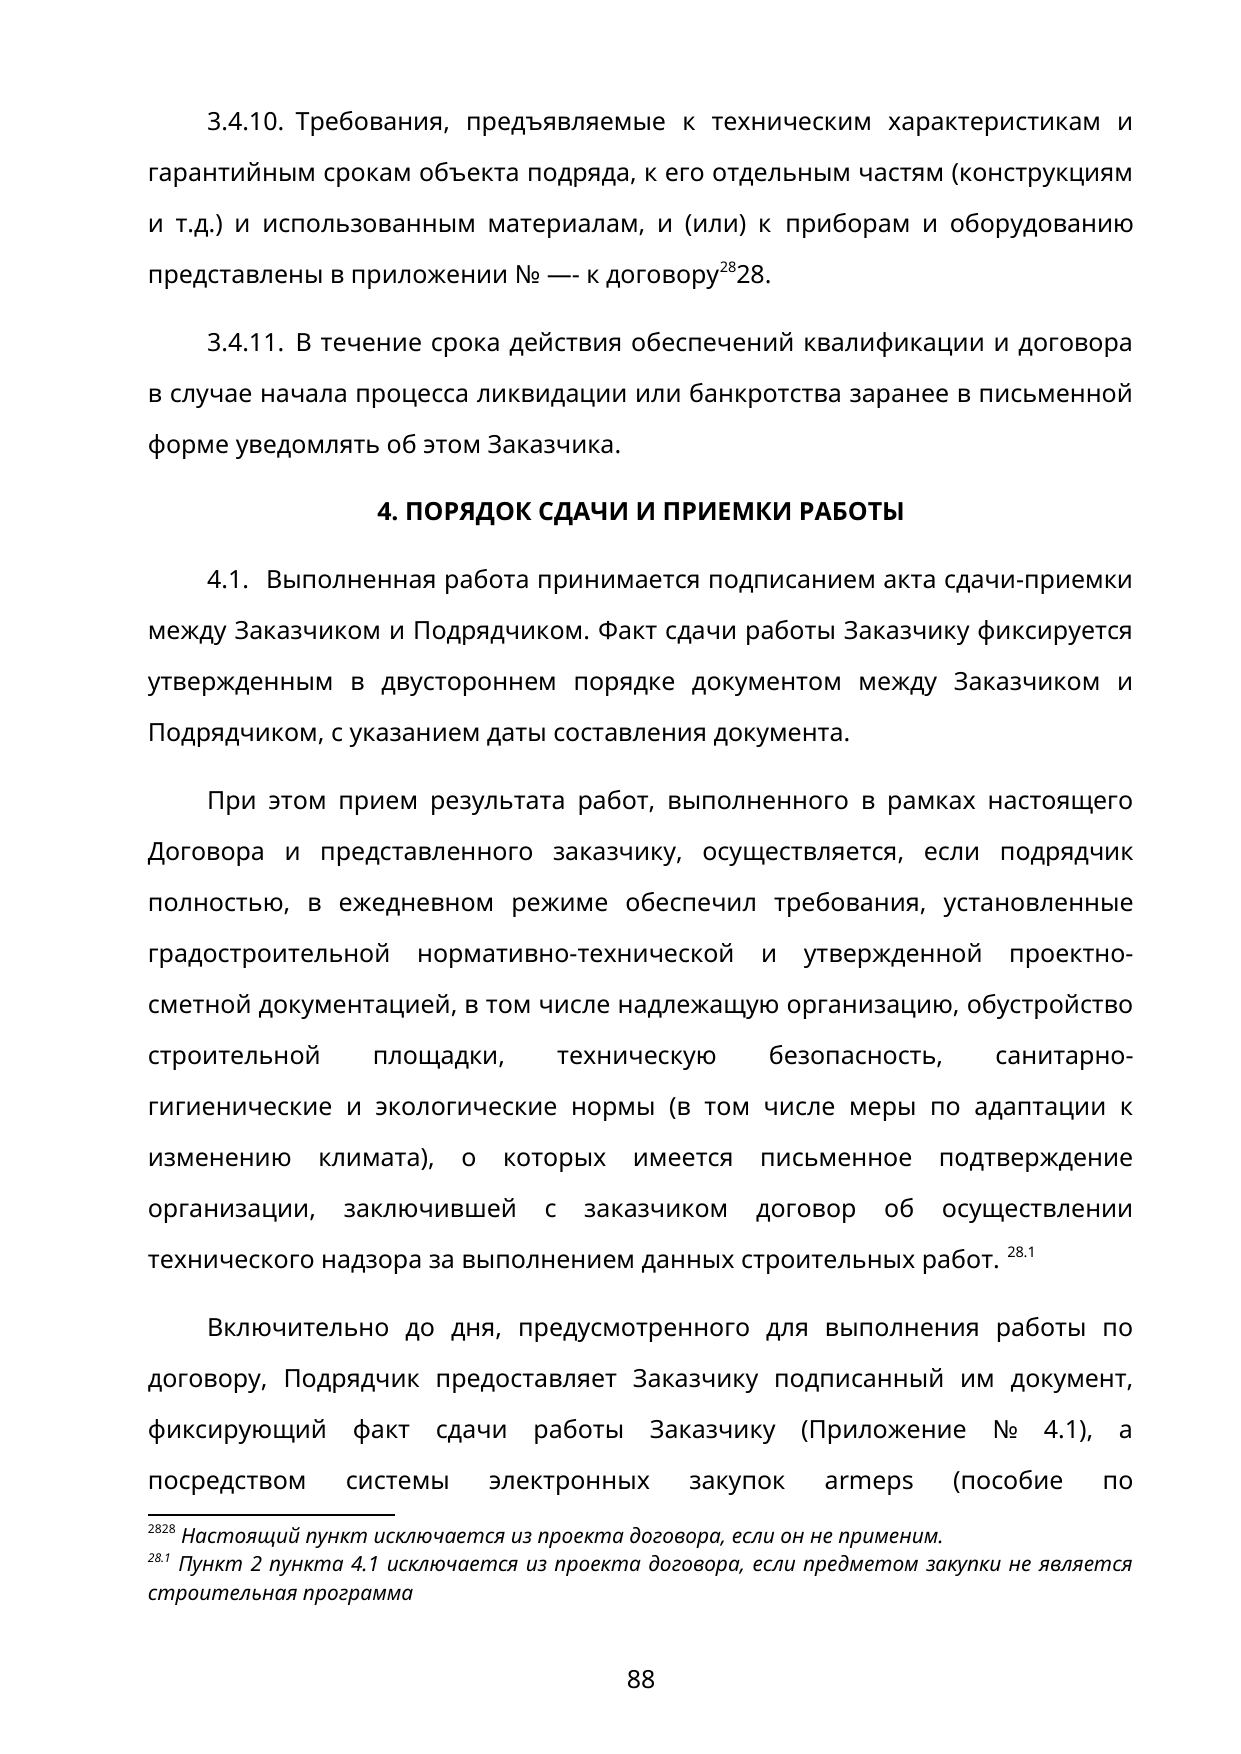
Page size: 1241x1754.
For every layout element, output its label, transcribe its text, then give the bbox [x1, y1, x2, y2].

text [148, 1310, 1134, 1497]
text 3.4.10. Требования, предъявляемые к техническим характеристикам и гарантийным срокам объекта подряда, к его отдельным частям (конструкциям и т.д.) и использованным материалам, и (или) к приборам и оборудованию представлены в приложении № —- к договору28. [148, 103, 1134, 291]
text При этом прием результата работ, выполненного в рамках настоящего Договора и представленного заказчику, осуществляется, если подрядчик полностью, в ежедневном режиме обеспечил требования, установленные градостроительной нормативно-технической и утвержденной проектно-сметной документацией, в том числе надлежащую организацию, обустройство строительной площадки, техническую безопасность, санитарно-гигиенические и экологические нормы (в том числе меры по адаптации к изменению климата), о которых имеется письменное подтверждение организации, заключившей с заказчиком договор об осуществлении технического надзора за выполнением данных строительных работ. 28.1 [148, 783, 1134, 1276]
text 4.1. Выполненная работа принимается подписанием акта сдачи-приемки между Заказчиком и Подрядчиком. Факт сдачи работы Заказчику фиксируется утвержденным в двустороннем порядке документом между Заказчиком и Подрядчиком, с указанием даты составления документа. [148, 562, 1134, 749]
text 3.4.11. В течение срока действия обеспечений квалификации и договора в случае начала процесса ликвидации или банкротства заранее в письменной форме уведомлять об этом Заказчика. [148, 324, 1134, 460]
text 4. ПОРЯДОК СДАЧИ И ПРИЕМКИ РАБОТЫ [148, 494, 1134, 528]
